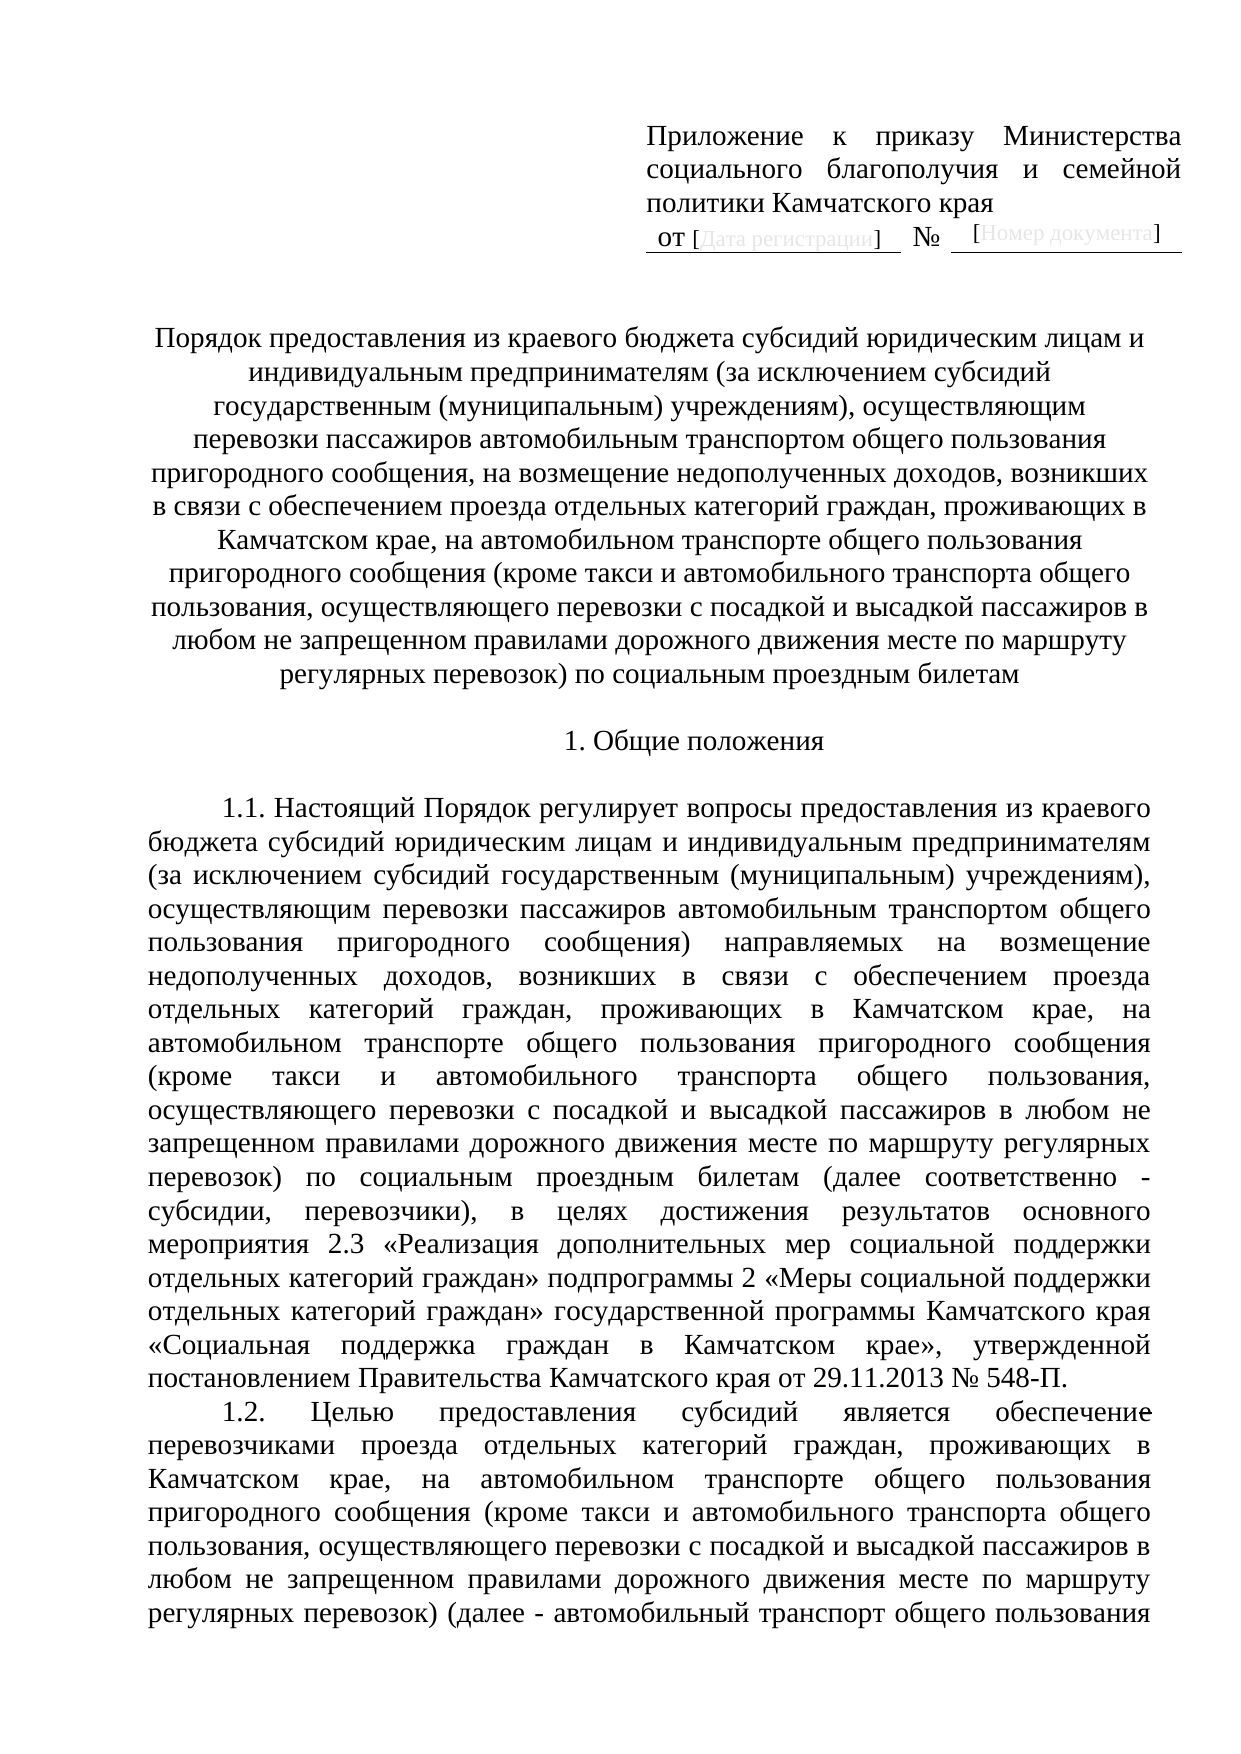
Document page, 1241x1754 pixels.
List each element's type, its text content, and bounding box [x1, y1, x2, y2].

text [148, 1394, 1152, 1629]
text 1. Общие положения [148, 723, 1152, 757]
table_header Приложение к приказу Министерства социального благополучия и семейной политики Камчатского края [635, 118, 1193, 253]
text 1.1. Настоящий Порядок регулирует вопросы предоставления из краевого бюджета субсидий юридическим лицам и индивидуальным предпринимателям (за исключением субсидий государственным (муниципальным) учреждениям), осуществляющим перевозки пассажиров автомобильным транспортом общего пользования пригородного сообщения) направляемых на возмещение недополученных доходов, возникших в связи с обеспечением проезда отдельных категорий граждан, проживающих в Камчатском крае, на автомобильном транспорте общего пользования пригородного сообщения (кроме такси и автомобильного транспорта общего пользования, осуществляющего перевозки с посадкой и высадкой пассажиров в любом не запрещенном правилами дорожного движения месте по маршруту регулярных перевозок) по социальным проездным билетам (далее соответственно - субсидии, перевозчики), в целях достижения результатов основного мероприятия 2.3 «Реализация дополнительных мер социальной поддержки отдельных категорий граждан» подпрограммы 2 «Меры социальной поддержки отдельных категорий граждан» государственной программы Камчатского края «Социальная поддержка граждан в Камчатском крае», утвержденной постановлением Правительства Камчатского края от 29.11.2013 № 548-П. [148, 790, 1152, 1394]
text Порядок предоставления из краевого бюджета субсидий юридическим лицам и индивидуальным предпринимателям (за исключением субсидий государственным (муниципальным) учреждениям), осуществляющим перевозки пассажиров автомобильным транспортом общего пользования пригородного сообщения, на возмещение недополученных доходов, возникших в связи с обеспечением проезда отдельных категорий граждан, проживающих в Камчатском крае, на автомобильном транспорте общего пользования пригородного сообщения (кроме такси и автомобильного транспорта общего пользования, осуществляющего перевозки с посадкой и высадкой пассажиров в любом не запрещенном правилами дорожного движения месте по маршруту регулярных перевозок) по социальным проездным билетам [148, 321, 1152, 689]
